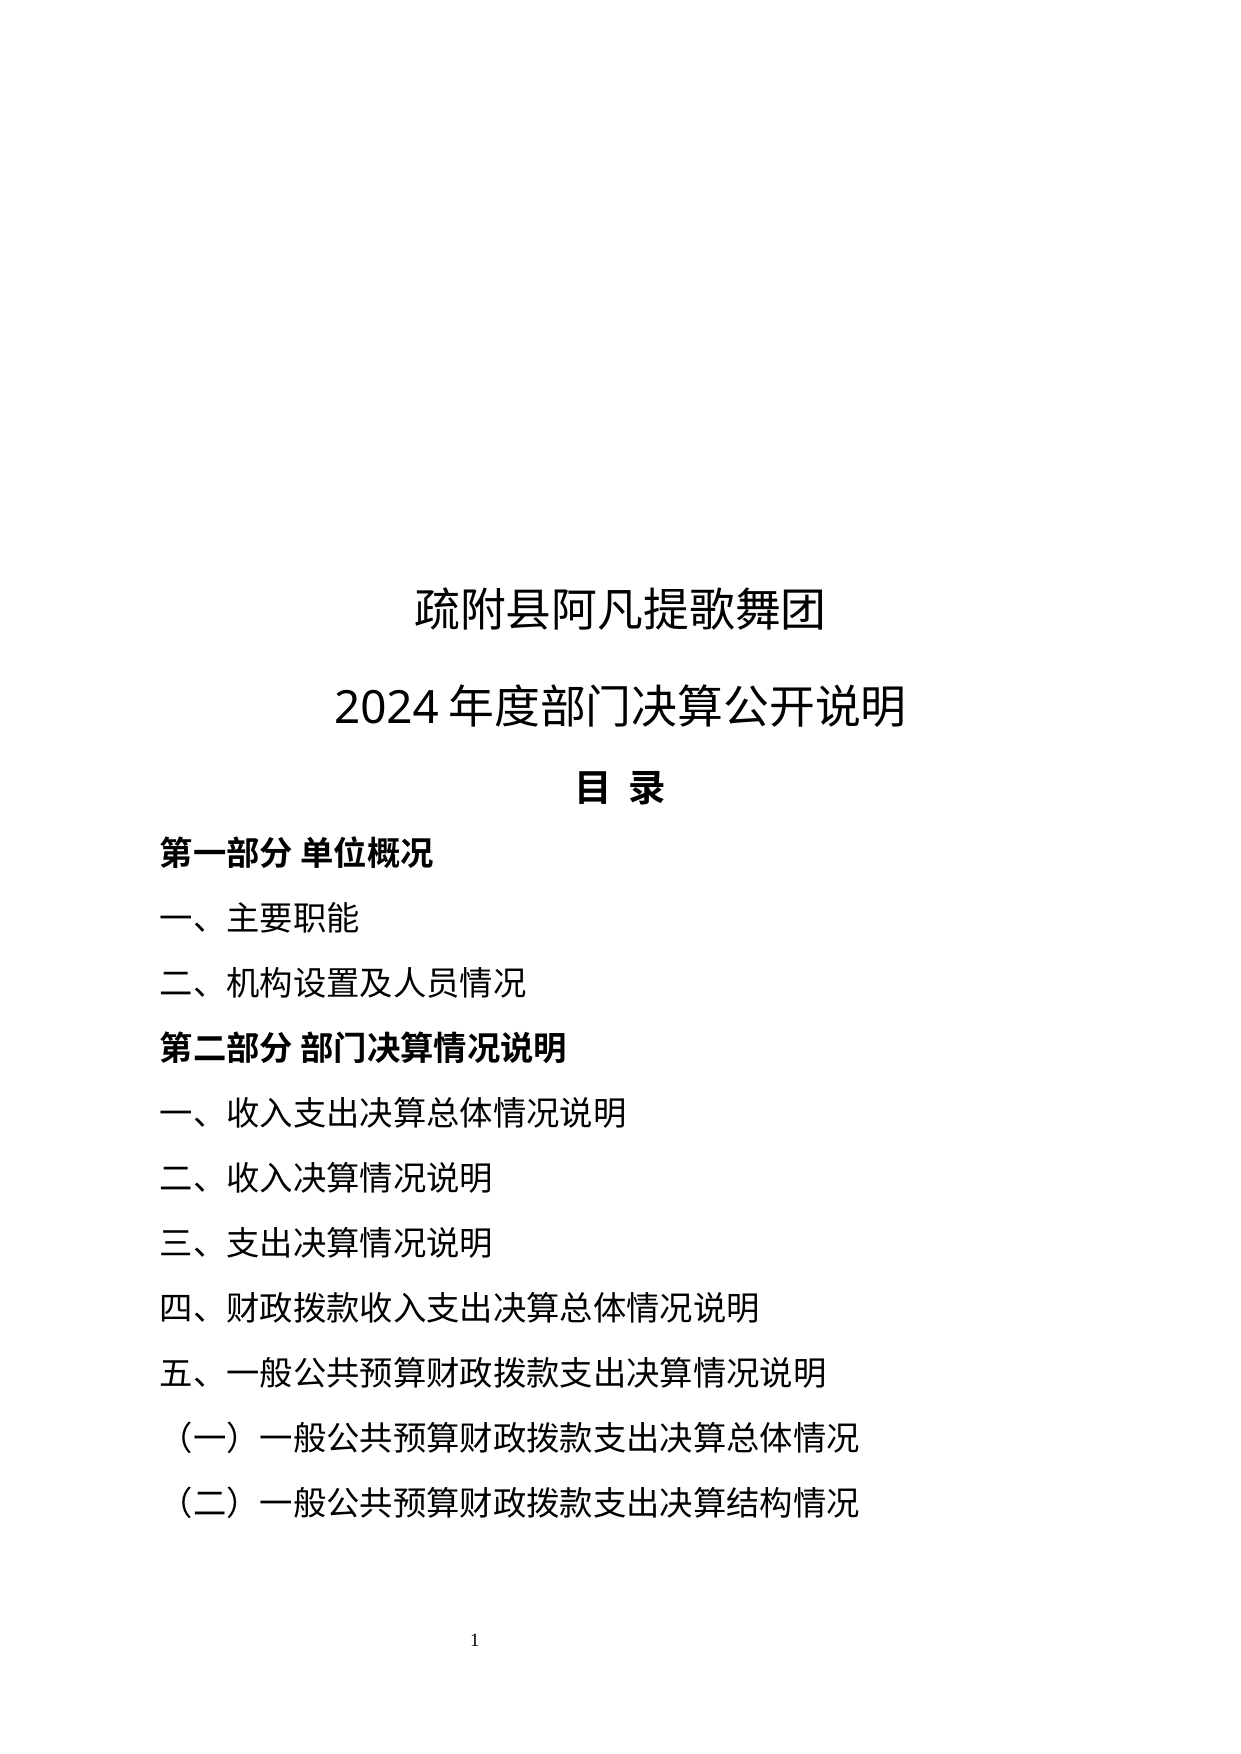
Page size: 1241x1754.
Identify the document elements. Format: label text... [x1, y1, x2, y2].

text 第一部分 单位概况 [159, 818, 1081, 883]
text 二、收入决算情况说明 [159, 1143, 1081, 1208]
text 一、收入支出决算总体情况说明 [159, 1078, 1081, 1143]
text 目 录 [159, 753, 1081, 818]
text 第二部分 部门决算情况说明 [159, 1013, 1081, 1078]
text 四、财政拨款收入支出决算总体情况说明 [159, 1273, 1081, 1338]
text 2024年度部门决算公开说明 [159, 655, 1081, 753]
text （一）一般公共预算财政拨款支出决算总体情况 [159, 1403, 1081, 1468]
text 疏附县阿凡提歌舞团 [159, 558, 1081, 655]
text 五、一般公共预算财政拨款支出决算情况说明 [159, 1338, 1081, 1403]
text 二、机构设置及人员情况 [159, 948, 1081, 1013]
text （二）一般公共预算财政拨款支出决算结构情况 [159, 1468, 1081, 1533]
text 三、支出决算情况说明 [159, 1208, 1081, 1273]
text 一、主要职能 [159, 883, 1081, 948]
